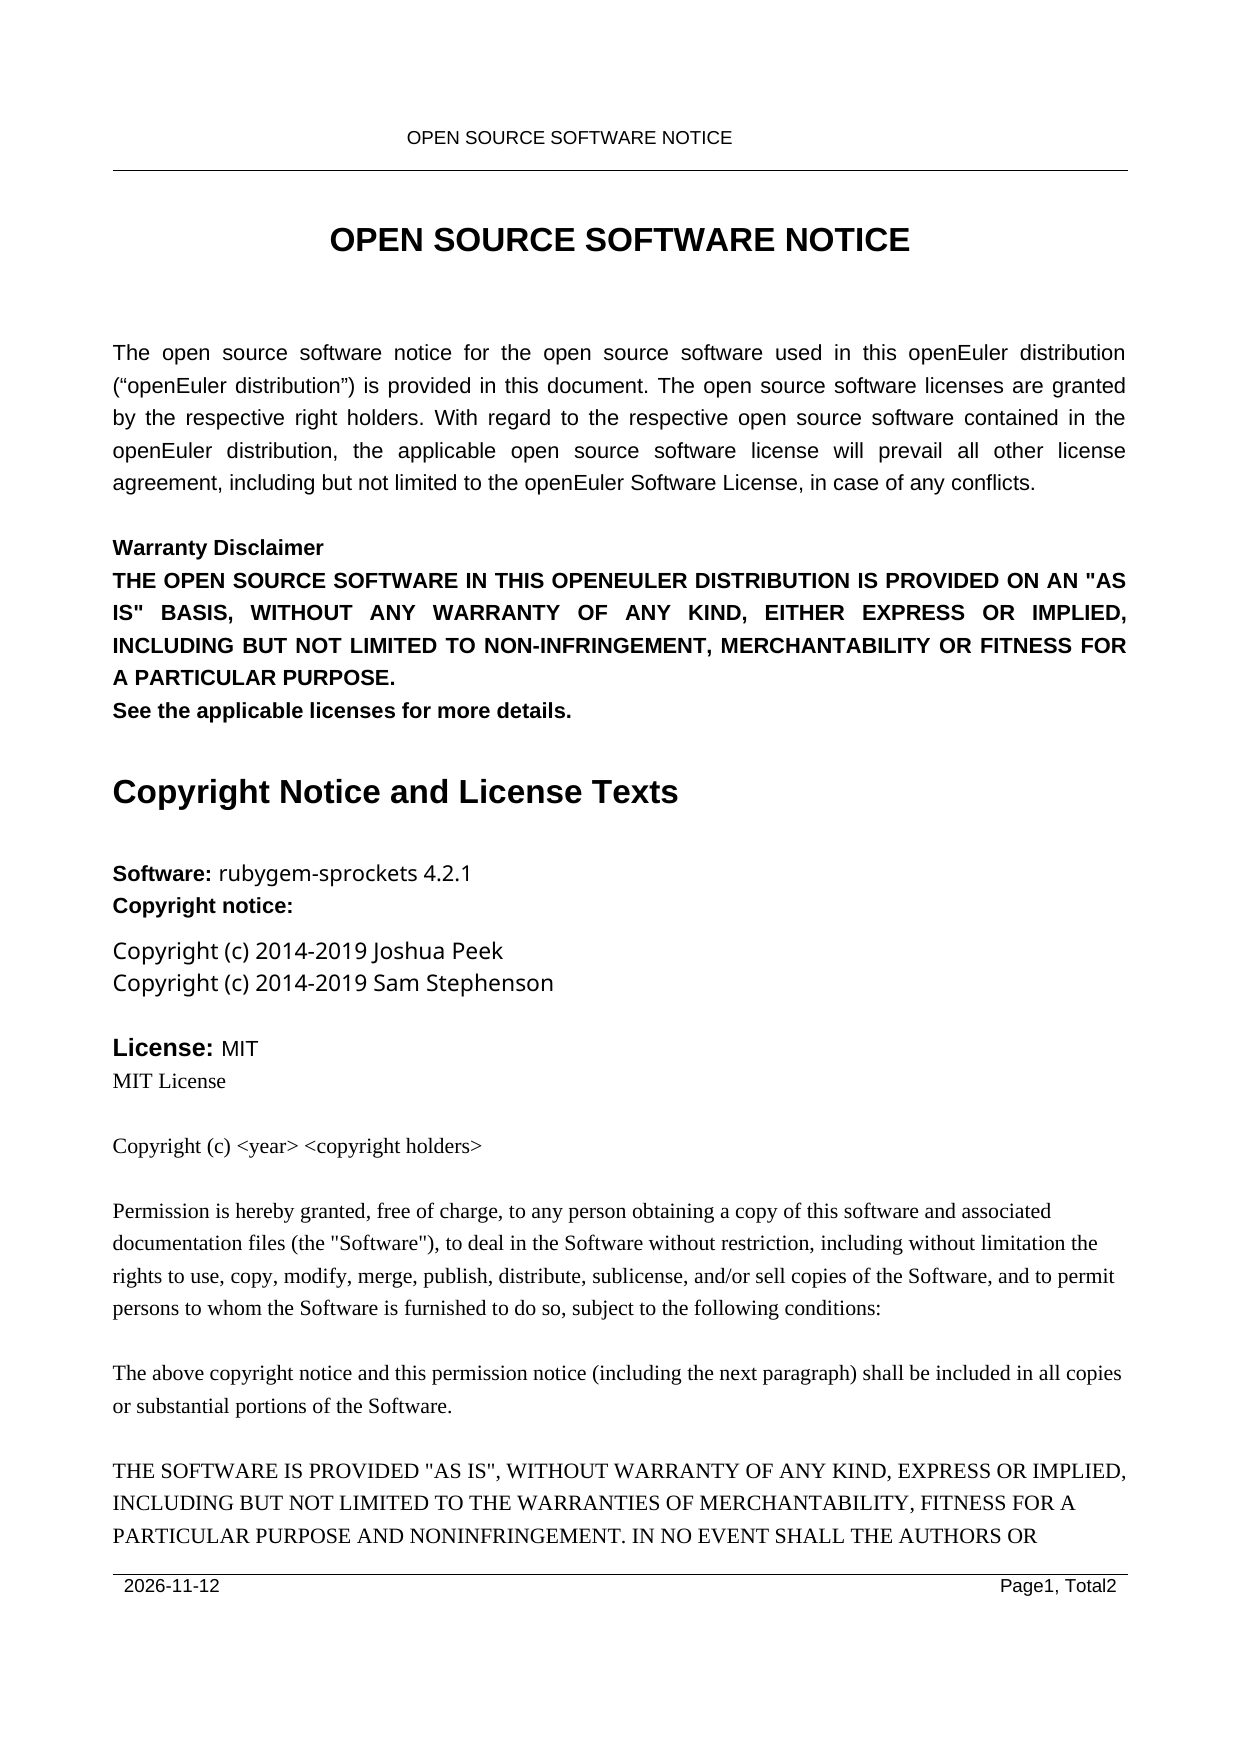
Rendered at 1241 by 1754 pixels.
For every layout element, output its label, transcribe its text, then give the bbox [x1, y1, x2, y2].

text Copyright (c) 2014-2019 Joshua Peek Copyright (c) 2014-2019 Sam Stephenson [112, 934, 1128, 1031]
title Software: rubygem-sprockets 4.2.1 [112, 856, 1128, 889]
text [112, 1064, 1128, 1551]
text Warranty Disclaimer [112, 531, 1128, 564]
text THE OPEN SOURCE SOFTWARE IN THIS OPENEULER DISTRIBUTION IS PROVIDED ON AN "AS IS" BASIS, WITHOUT ANY WARRANTY OF ANY KIND, EITHER EXPRESS OR IMPLIED, INCLUDING BUT NOT LIMITED TO NON-INFRINGEMENT, MERCHANTABILITY OR FITNESS FOR A PARTICULAR PURPOSE. See the applicable licenses for more details. [112, 564, 1128, 726]
text License: MIT [112, 1031, 1128, 1064]
text OPEN SOURCE SOFTWARE NOTICE [112, 206, 1128, 271]
text Copyright notice: [112, 889, 1128, 921]
text The open source software notice for the open source software used in this openEuler distribution (“openEuler distribution”) is provided in this document. The open source software licenses are granted by the respective right holders. With regard to the respective open source software contained in the openEuler distribution, the applicable open source software license will prevail all other license agreement, including but not limited to the openEuler Software License, in case of any conflicts. [112, 336, 1128, 499]
text Copyright Notice and License Texts [112, 759, 1128, 824]
